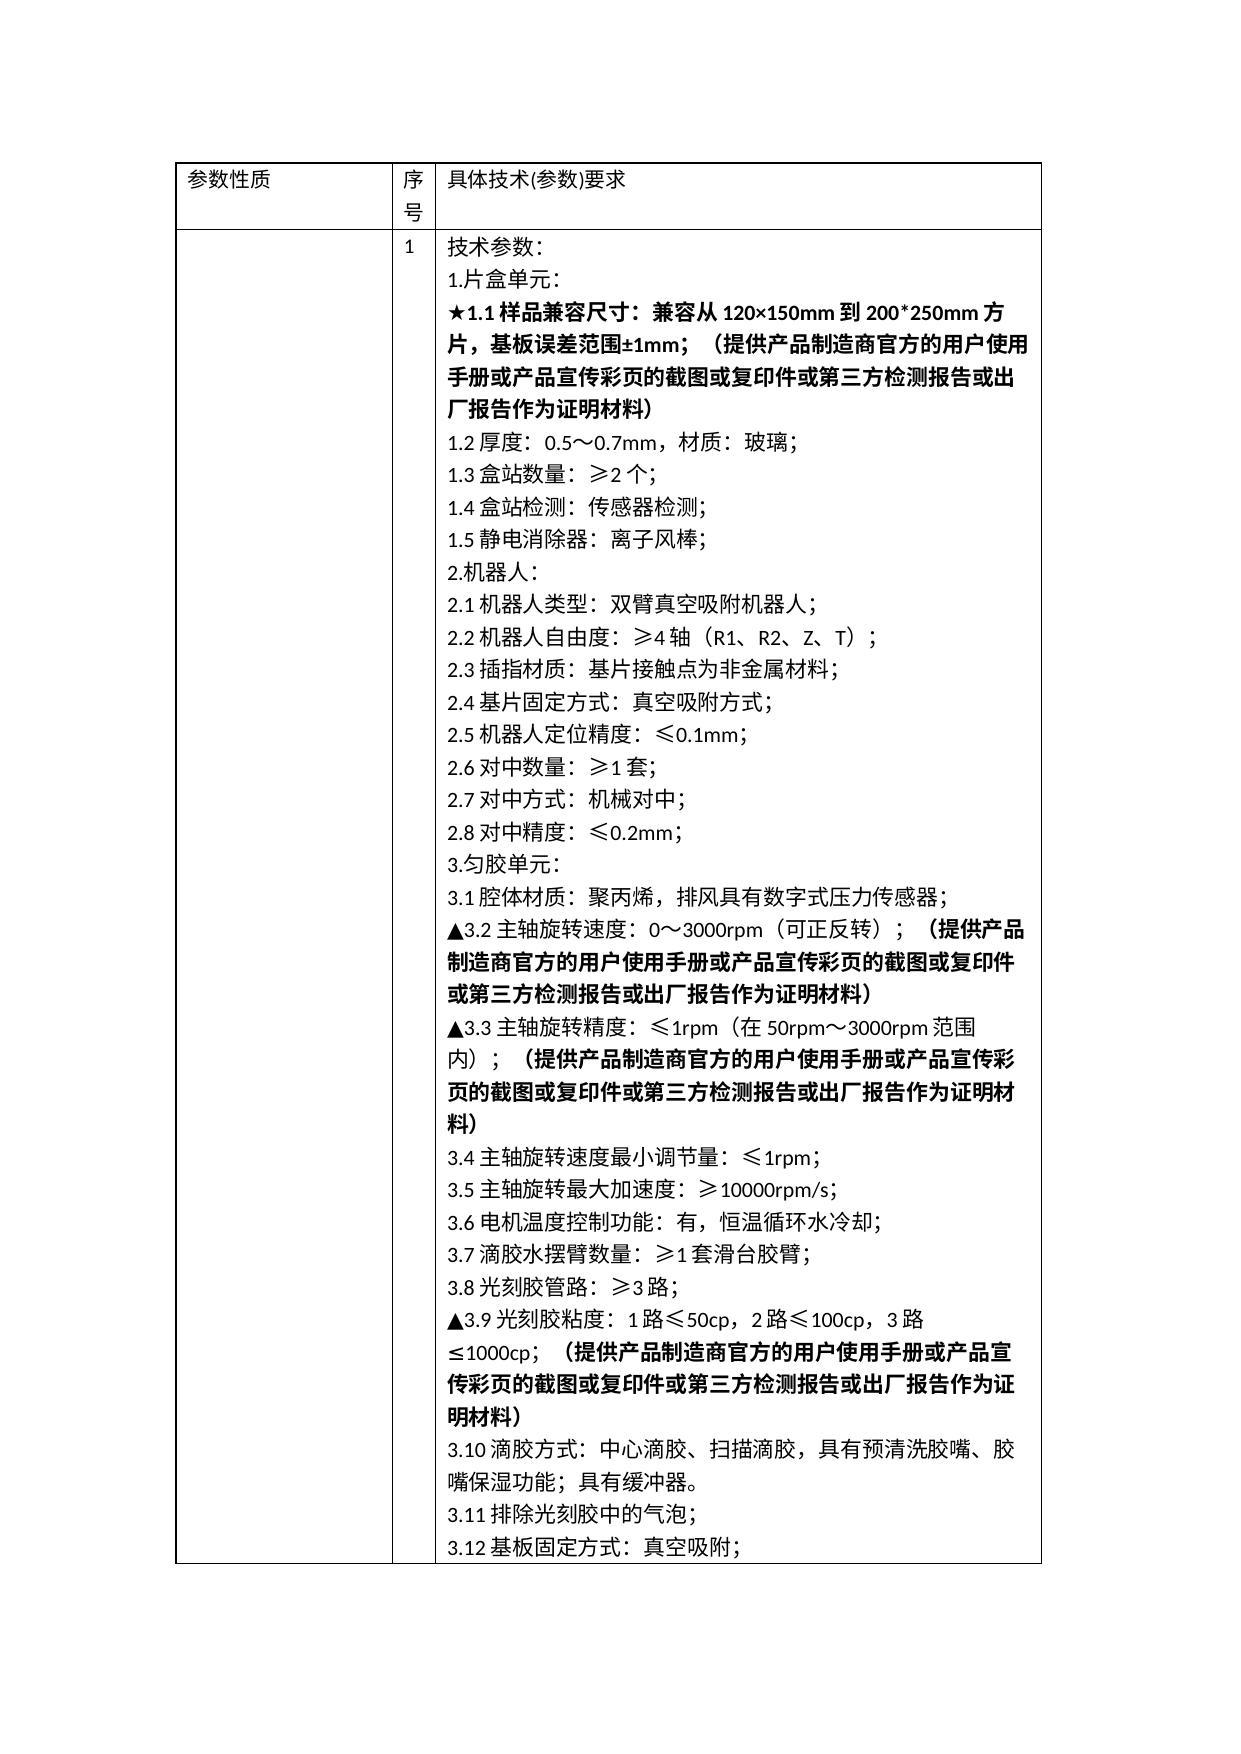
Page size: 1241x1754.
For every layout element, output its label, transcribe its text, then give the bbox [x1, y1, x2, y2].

table_cell [177, 230, 392, 1563]
table_header 参数性质 [177, 164, 392, 228]
table_cell 1 [393, 230, 435, 1563]
table_header 具体技术(参数)要求 [436, 164, 1041, 228]
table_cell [436, 230, 1041, 1563]
table_header 序号 [393, 164, 435, 228]
